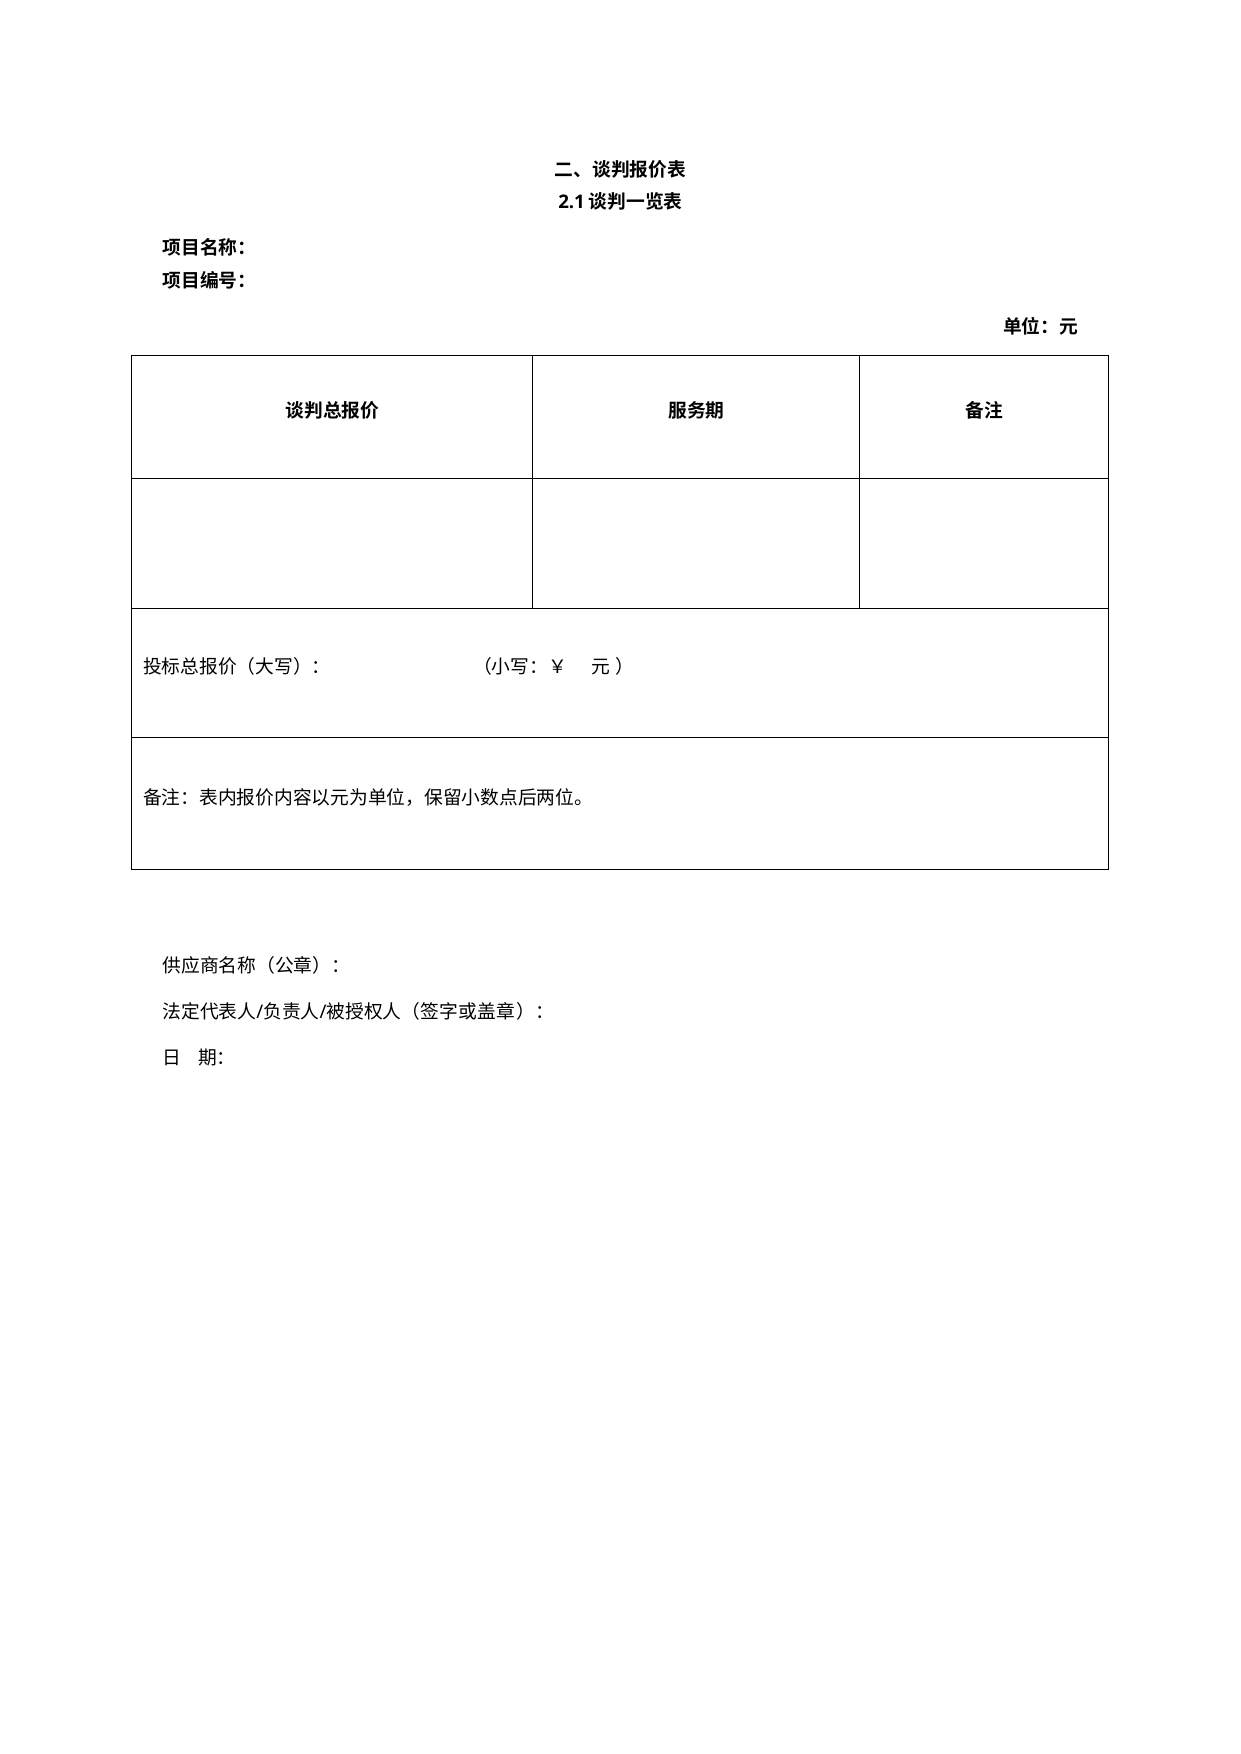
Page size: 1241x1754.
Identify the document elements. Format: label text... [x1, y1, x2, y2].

text 项目编号： [162, 263, 1078, 295]
table_header 谈判总报价 [132, 356, 532, 478]
text 法定代表人/负责人/被授权人（签字或盖章）： [162, 994, 1078, 1027]
text 单位：元 [162, 309, 1078, 341]
text 日 期： [162, 1040, 1078, 1073]
text 二、谈判报价表 [162, 152, 1078, 184]
text 2.1谈判一览表 [162, 184, 1078, 217]
table_header 服务期 [533, 356, 859, 478]
text 项目名称： [162, 230, 1078, 263]
table_cell [533, 479, 859, 608]
table_cell 备注：表内报价内容以元为单位，保留小数点后两位。 [132, 738, 1108, 869]
table_header 备注 [860, 356, 1108, 478]
text 供应商名称（公章）： [162, 948, 1078, 981]
table_cell [132, 479, 532, 608]
table_cell [860, 479, 1108, 608]
table_cell 投标总报价（大写）： （小写：￥ 元 ） [132, 609, 1108, 737]
